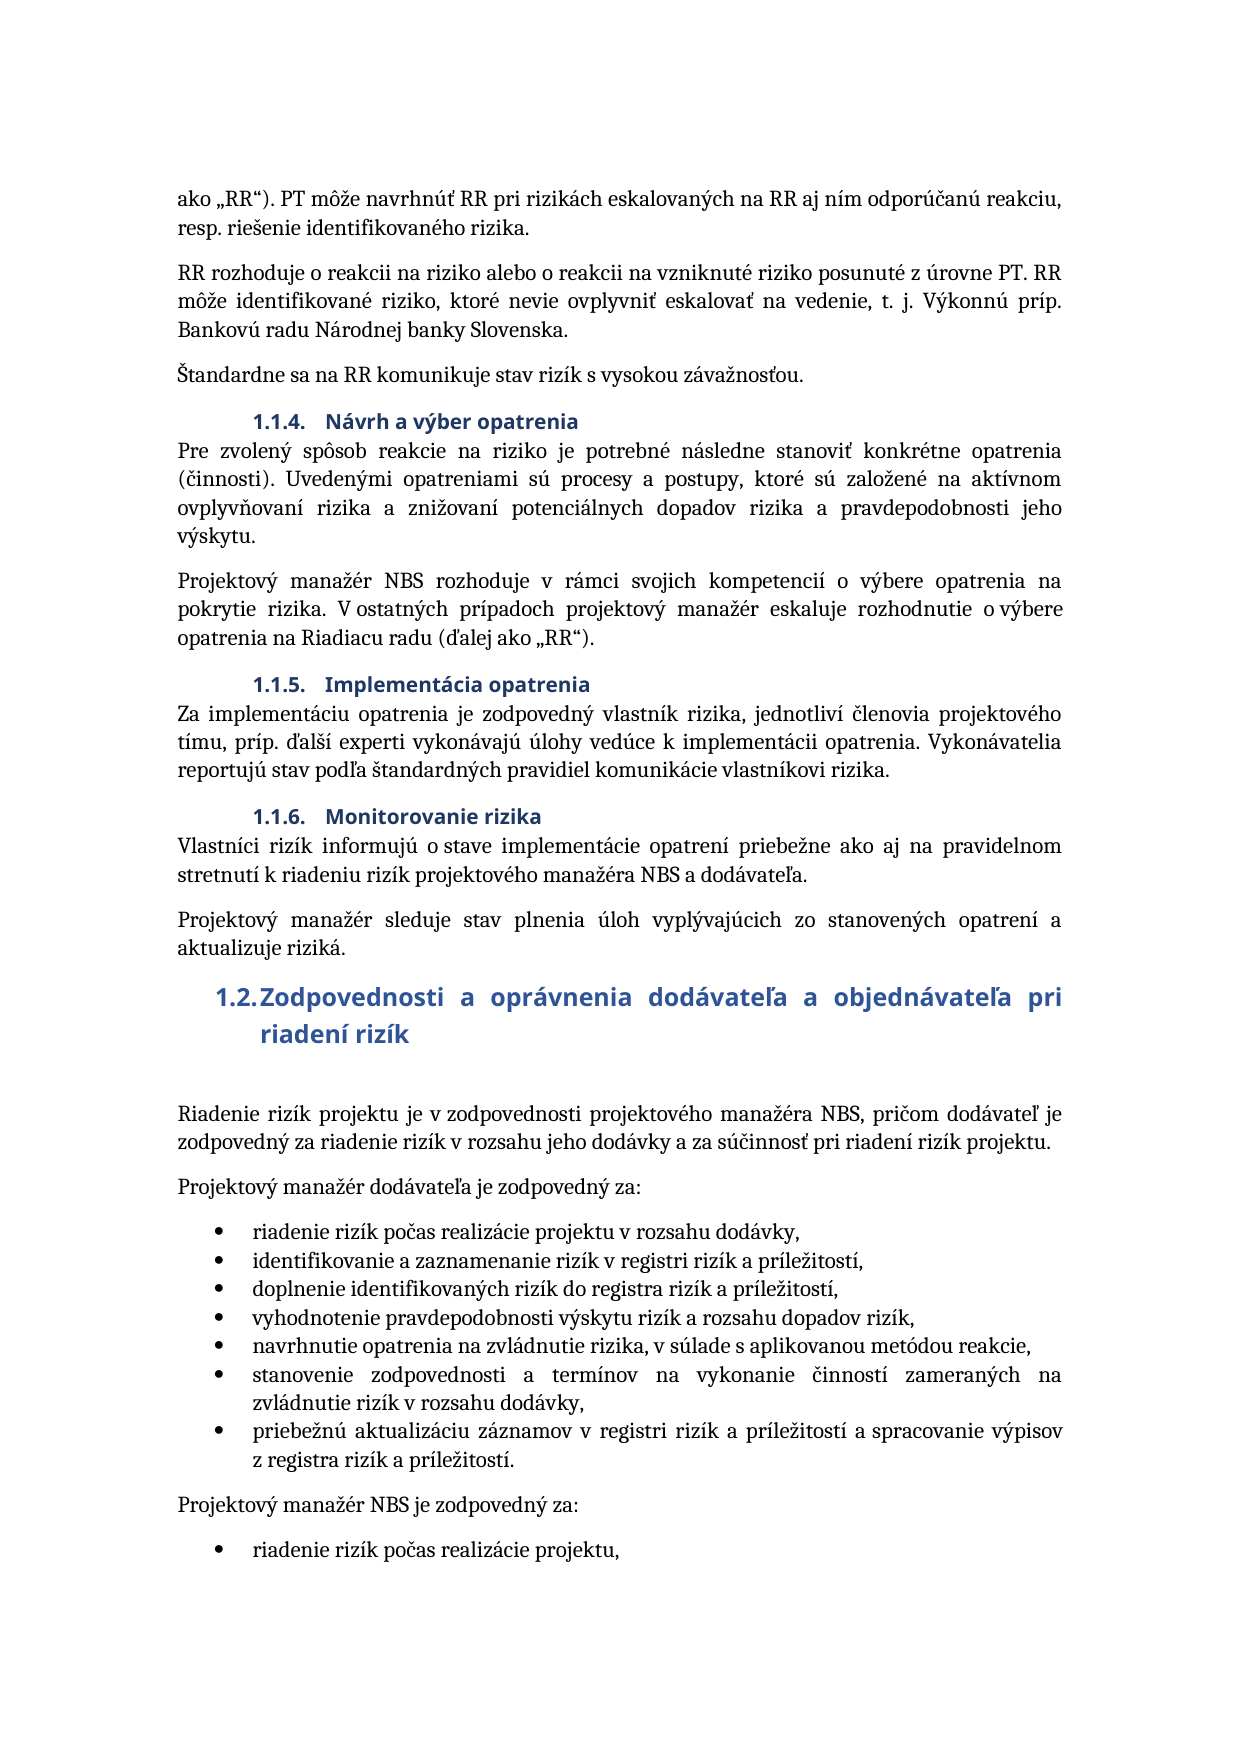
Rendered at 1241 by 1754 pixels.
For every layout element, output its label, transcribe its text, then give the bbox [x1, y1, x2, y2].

subtitle Implementácia opatrenia [252, 670, 1063, 698]
list identifikovanie a zaznamenanie rizík v registri rizík a príležitostí, [215, 1248, 1063, 1274]
list doplnenie identifikovaných rizík do registra rizík a príležitostí, [215, 1276, 1063, 1302]
subtitle Návrh a výber opatrenia [252, 407, 1063, 435]
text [177, 186, 1063, 241]
text Riadenie rizík projektu je v zodpovednosti projektového manažéra NBS, pričom dodávateľ je zodpovedný za riadenie rizík v rozsahu jeho dodávky a za súčinnosť pri riadení rizík projektu. [177, 1101, 1063, 1155]
subtitle Zodpovednosti a oprávnenia dodávateľa a objednávateľa pri riadení rizík [215, 980, 1063, 1051]
text Projektový manažér sleduje stav plnenia úloh vyplývajúcich zo stanovených opatrení a aktualizuje riziká. [177, 907, 1063, 961]
subtitle Monitorovanie rizika [252, 802, 1063, 831]
list navrhnutie opatrenia na zvládnutie rizika, v súlade s aplikovanou metódou reakcie, [215, 1333, 1063, 1359]
text Pre zvolený spôsob reakcie na riziko je potrebné následne stanoviť konkrétne opatrenia (činnosti). Uvedenými opatreniami sú procesy a postupy, ktoré sú založené na aktívnom ovplyvňovaní rizika a znižovaní potenciálnych dopadov rizika a pravdepodobnosti jeho výskytu. [177, 437, 1063, 549]
list stanovenie zodpovednosti a termínov na vykonanie činností zameraných na zvládnutie rizík v rozsahu dodávky, [215, 1361, 1063, 1416]
text Projektový manažér dodávateľa je zodpovedný za: [177, 1174, 1063, 1200]
text Projektový manažér NBS je zodpovedný za: [177, 1492, 1063, 1518]
text Vlastníci rizík informujú o stave implementácie opatrení priebežne ako aj na pravidelnom stretnutí k riadeniu rizík projektového manažéra NBS a dodávateľa. [177, 833, 1063, 888]
text RR rozhoduje o reakcii na riziko alebo o reakcii na vzniknuté riziko posunuté z úrovne PT. RR môže identifikované riziko, ktoré nevie ovplyvniť eskalovať na vedenie, t. j. Výkonnú príp. Bankovú radu Národnej banky Slovenska. [177, 260, 1063, 343]
text Za implementáciu opatrenia je zodpovedný vlastník rizika, jednotliví členovia projektového tímu, príp. ďalší experti vykonávajú úlohy vedúce k implementácii opatrenia. Vykonávatelia reportujú stav podľa štandardných pravidiel komunikácie vlastníkovi rizika. [177, 700, 1063, 784]
text Štandardne sa na RR komunikuje stav rizík s vysokou závažnosťou. [177, 362, 1063, 388]
list vyhodnotenie pravdepodobnosti výskytu rizík a rozsahu dopadov rizík, [215, 1304, 1063, 1331]
list riadenie rizík počas realizácie projektu v rozsahu dodávky, [215, 1219, 1063, 1246]
list riadenie rizík počas realizácie projektu, [215, 1537, 1063, 1563]
list priebežnú aktualizáciu záznamov v registri rizík a príležitostí a spracovanie výpisov z registra rizík a príležitostí. [215, 1418, 1063, 1473]
text Projektový manažér NBS rozhoduje v rámci svojich kompetencií o výbere opatrenia na pokrytie rizika. V ostatných prípadoch projektový manažér eskaluje rozhodnutie o výbere opatrenia na Riadiacu radu (ďalej ako „RR“). [177, 568, 1063, 651]
